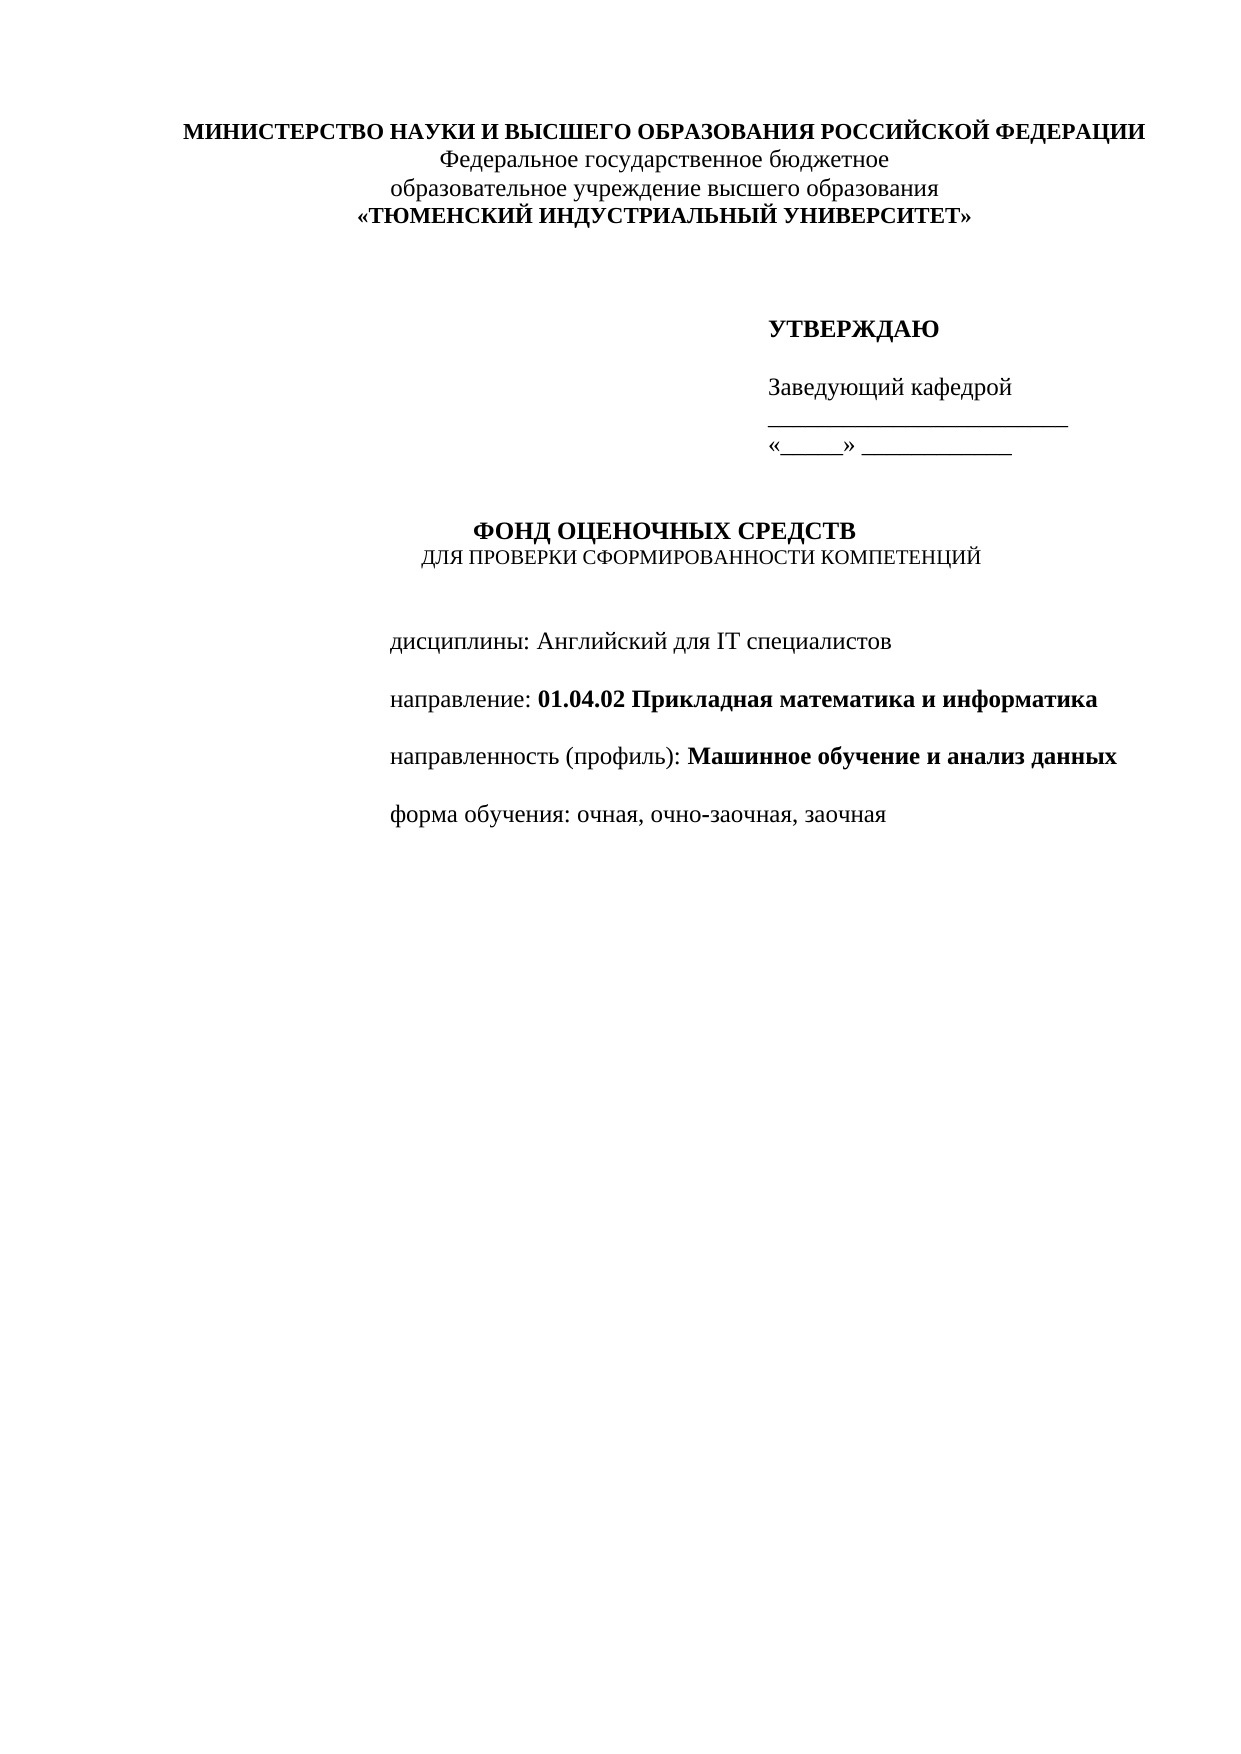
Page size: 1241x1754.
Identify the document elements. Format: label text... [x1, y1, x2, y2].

text Заведующий кафедрой [768, 372, 1152, 401]
text Утверждаю [768, 314, 1152, 343]
text дисциплины: Английский для IT специалистов [390, 626, 1152, 655]
text форма обучения: очная, очно-заочная, заочная [390, 799, 1152, 827]
text МИНИСТЕРСТВО НАУКИ И ВЫСШЕГО ОБРАЗОВАНИЯ Российской Федерации [177, 118, 1152, 144]
text направление: 01.04.02 Прикладная математика и информатика [390, 684, 1152, 712]
text Федеральное государственное бюджетное [177, 144, 1152, 173]
text «_____» ____________ [768, 429, 1152, 458]
text ФОНД ОЦЕНОЧНЫХ СРЕДСТВ [177, 516, 1152, 544]
text направленность (профиль): Машинное обучение и анализ данных [390, 741, 1152, 770]
text ________________________ [768, 401, 1152, 429]
text ДЛЯ ПРОВЕРКИ СФОРМИРОВАННОСТИ КОМПЕТЕНЦИЙ [177, 544, 1152, 569]
text «ТЮМЕНСКИЙ ИНДУСТРИАЛЬНЫЙ университет» [177, 202, 1152, 228]
text образовательное учреждение высшего образования [177, 173, 1152, 202]
